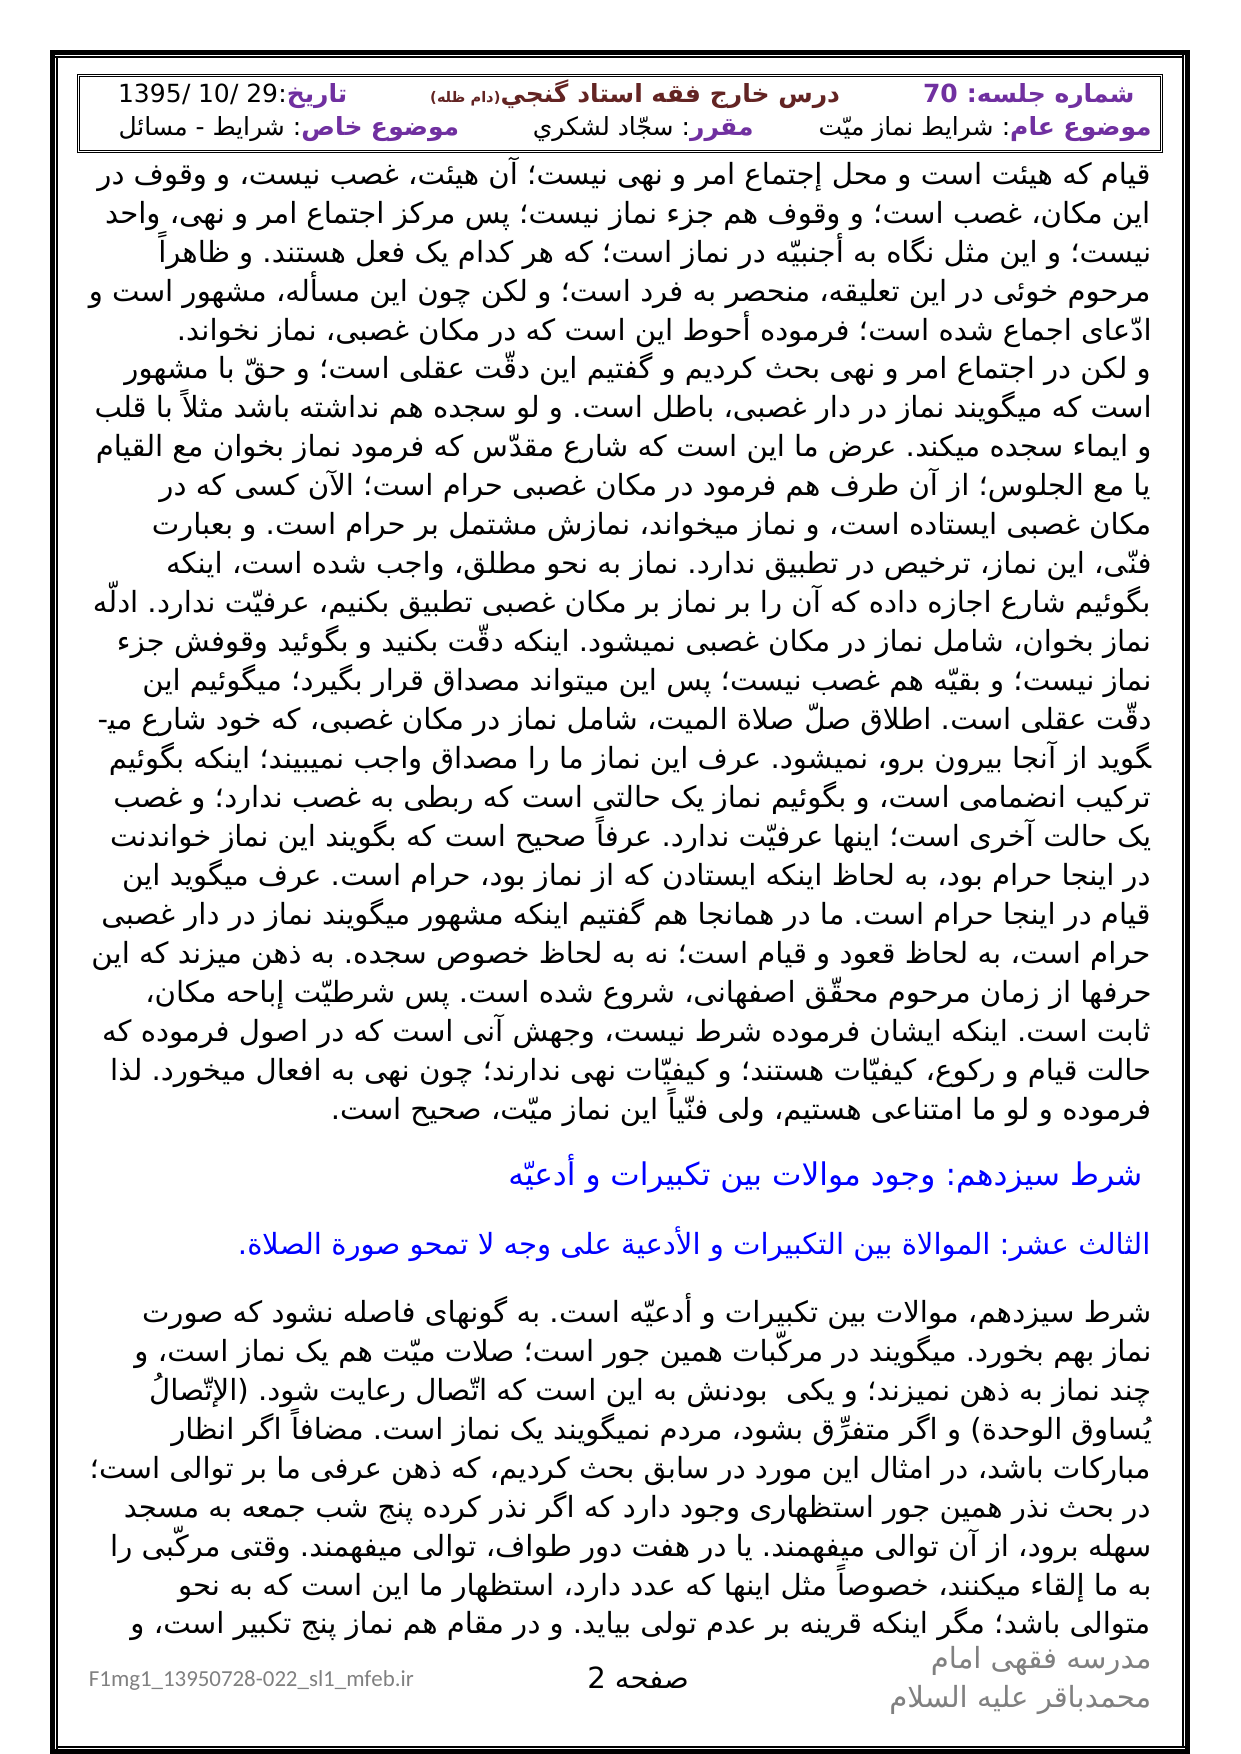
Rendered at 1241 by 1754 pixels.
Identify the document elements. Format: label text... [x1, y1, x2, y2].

subtitle شرط سیزدهم: وجود موالات بین تکبیرات و أدعیّه [89, 1156, 1152, 1192]
text الثالث عشر: الموالاة بين التكبيرات و الأدعية على وجه لا تمحو صورة الصلاة. [89, 1227, 1152, 1261]
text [89, 1295, 1152, 1641]
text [89, 157, 1152, 347]
text و لکن در اجتماع امر و نهی بحث کردیم و گفتیم این دقّت عقلی است؛ و حقّ با مشهور است که میگویند نماز در دار غصبی، باطل است. و لو سجده هم نداشته باشد مثلاً با قلب و ایماء سجده میکند. عرض ما این است که شارع مقدّس که فرمود نماز بخوان مع القیام یا مع الجلوس؛ از آن طرف هم فرمود در مکان غصبی حرام است؛ الآن کسی که در مکان غصبی ایستاده است، و نماز میخواند، نمازش مشتمل بر حرام است. و بعبارت فنّی، این نماز، ترخیص در تطبیق ندارد. نماز به نحو مطلق، واجب شده است، اینکه بگوئیم شارع اجازه داده که آن را بر نماز بر مکان غصبی تطبیق بکنیم، عرفیّت ندارد. ادلّه نماز بخوان، شامل نماز در مکان غصبی نمیشود. اینکه دقّت بکنید و بگوئید وقوفش جزء نماز نیست؛ و بقیّه هم غصب نیست؛ پس این میتواند مصداق قرار بگیرد؛ میگوئیم این دقّت عقلی است. اطلاق صلّ صلاة المیت، شامل نماز در مکان غصبی، که خود شارع میگوید از آنجا بیرون برو، نمیشود. عرف این نماز ما را مصداق واجب نمیبیند؛ اینکه بگوئیم ترکیب انضمامی است، و بگوئیم نماز یک حالتی است که ربطی به غصب ندارد؛ و غصب یک حالت آخری است؛ اینها عرفیّت ندارد. عرفاً صحیح است که بگویند این نماز خواندنت در اینجا حرام بود، به لحاظ اینکه ایستادن که از نماز بود، حرام است. عرف میگوید این قیام در اینجا حرام است. ما در همانجا هم گفتیم اینکه مشهور میگویند نماز در دار غصبی حرام است، به لحاظ قعود و قیام است؛ نه به لحاظ خصوص سجده. به ذهن میزند که این حرفها از زمان مرحوم محقّق اصفهانی، شروع شده است. پس شرطیّت إباحه مکان، ثابت است. اینکه ایشان فرموده شرط نیست، وجهش آنی است که در اصول فرموده که حالت قیام و رکوع، کیفیّات هستند؛ و کیفیّات نهی ندارند؛ چون نهی به افعال میخورد. لذا فرموده و لو ما امتناعی هستیم، ولی فنّیاً این نماز میّت، صحیح است. [89, 352, 1152, 1126]
